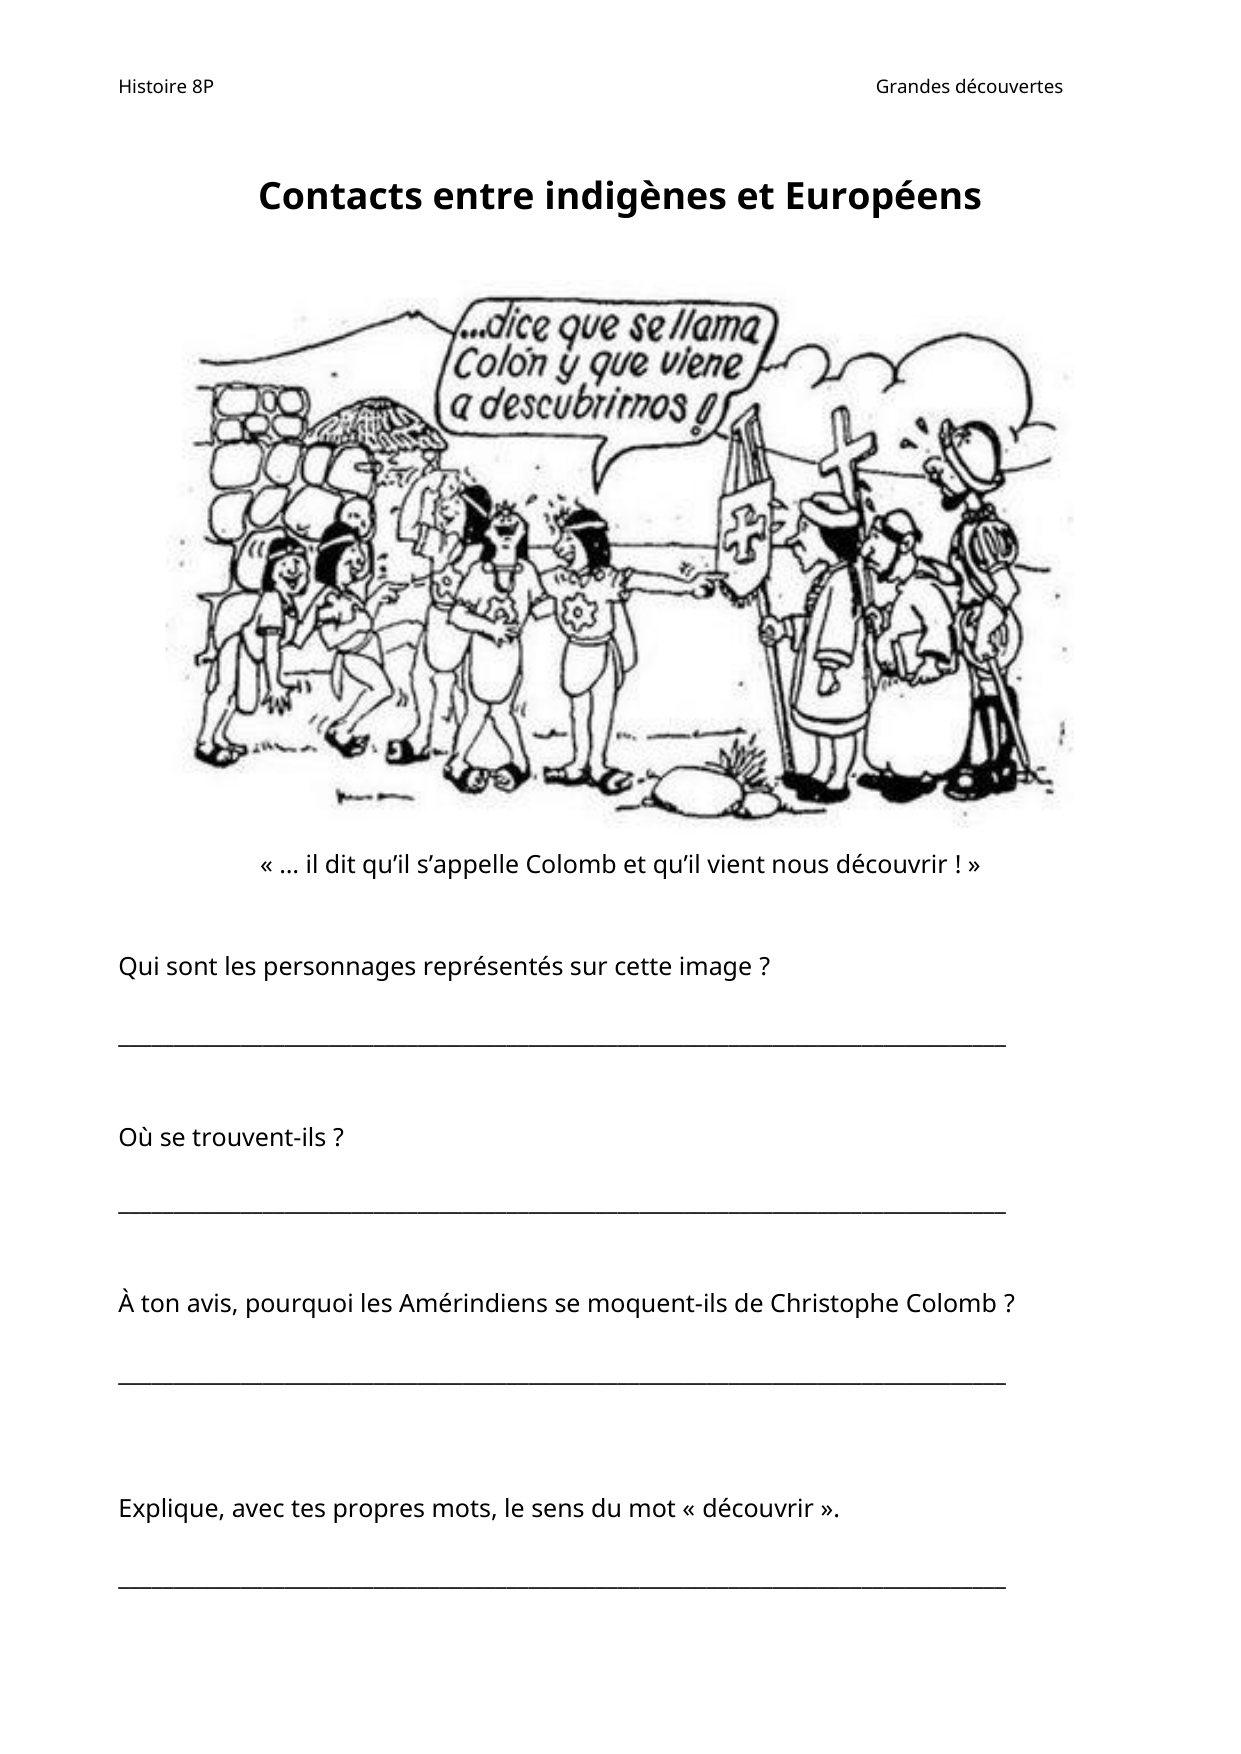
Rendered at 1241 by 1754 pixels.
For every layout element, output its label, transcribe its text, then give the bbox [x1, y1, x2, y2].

text Contacts entre indigènes et Européens [118, 169, 1122, 220]
text Explique, avec tes propres mots, le sens du mot « découvrir ». [118, 1490, 1122, 1524]
text Où se trouvent-ils ? [118, 1119, 1122, 1153]
text ________________________________________________________________________________ [118, 1184, 1122, 1218]
picture [165, 280, 1074, 835]
text À ton avis, pourquoi les Amérindiens se moquent-ils de Christophe Colomb ? [118, 1286, 1122, 1320]
text ________________________________________________________________________________ [118, 1017, 1122, 1051]
text ________________________________________________________________________________ [118, 1354, 1122, 1388]
text ________________________________________________________________________________ [118, 1558, 1122, 1593]
text Qui sont les personnages représentés sur cette image ? [118, 949, 1122, 983]
